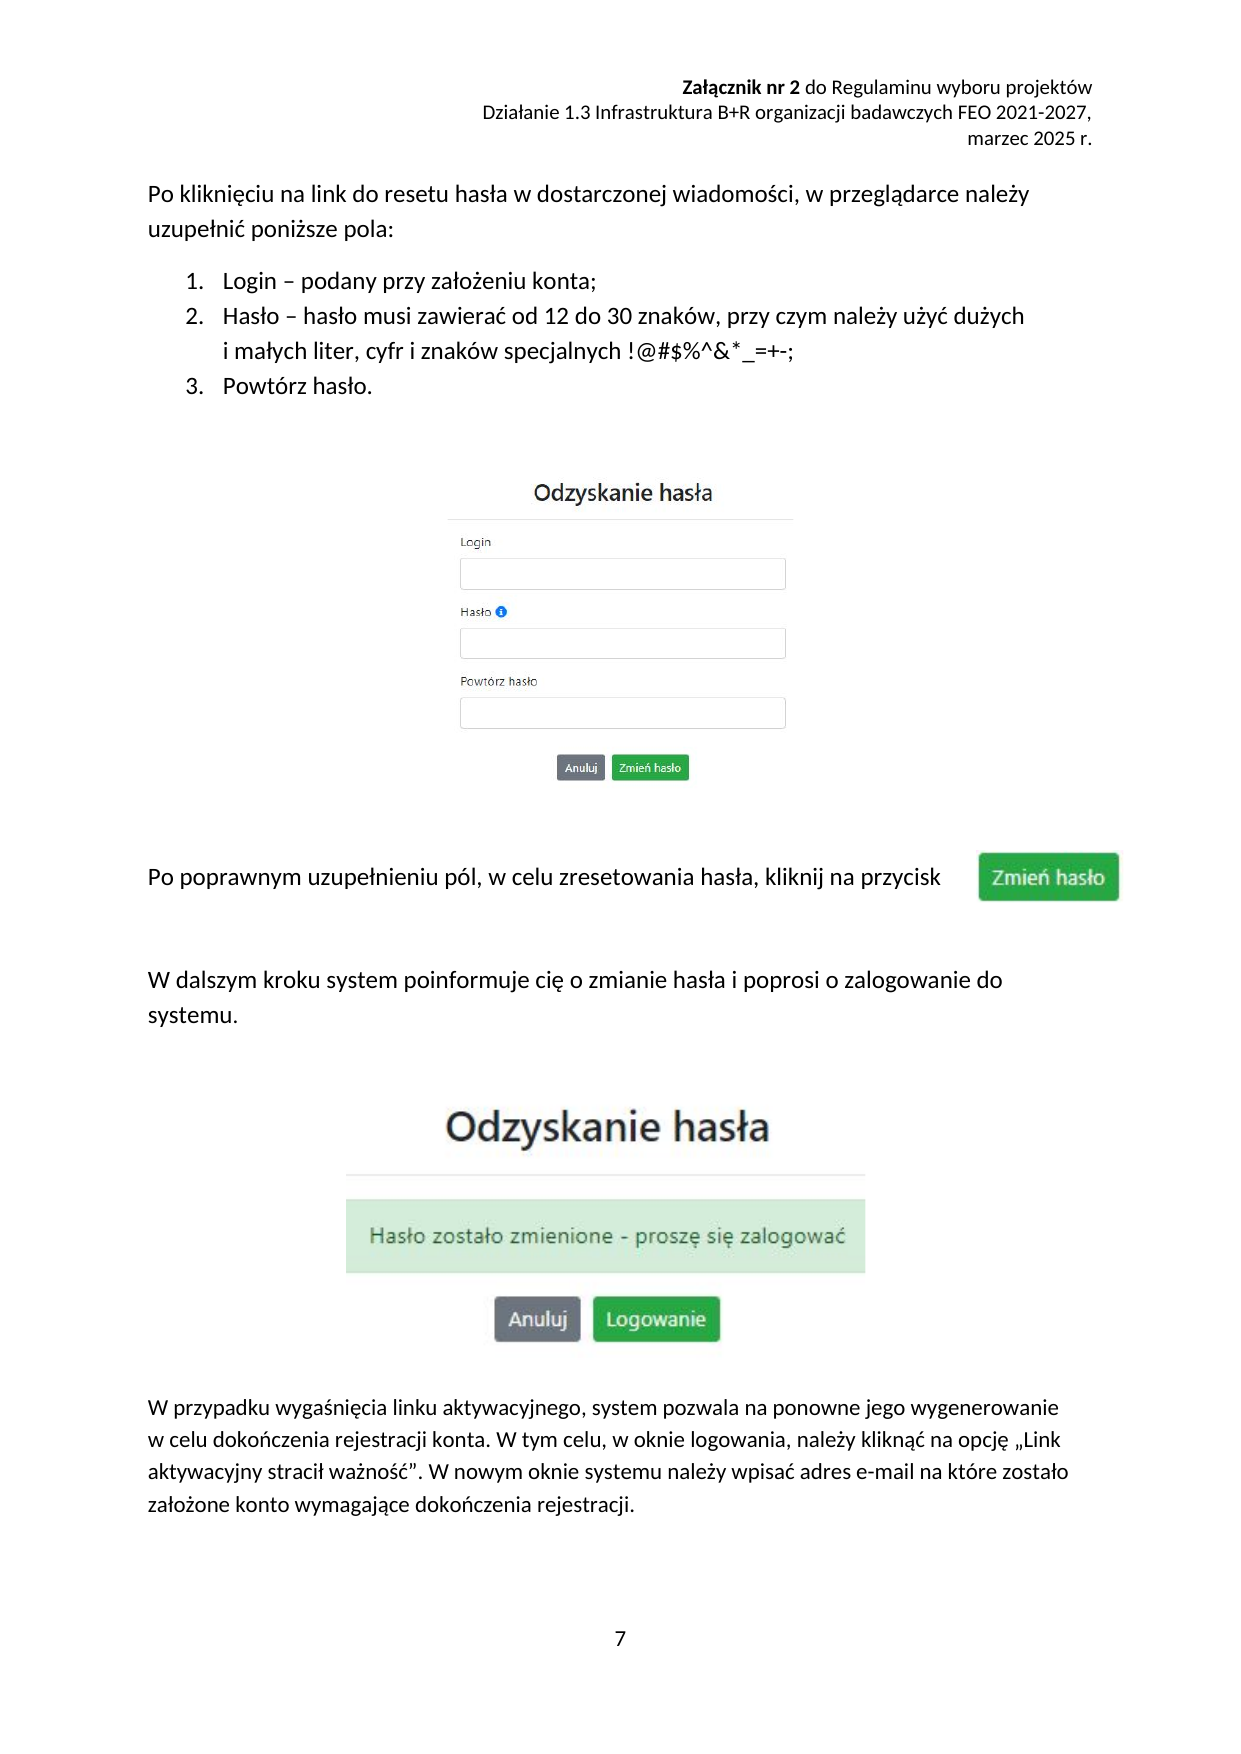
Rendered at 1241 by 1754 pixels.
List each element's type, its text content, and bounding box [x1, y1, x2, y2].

list Hasło – hasło musi zawierać od 12 do 30 znaków, przy czym należy użyć dużych i małych liter, cyfr i znaków specjalnych !@#$%^&*_=+-; [185, 300, 1092, 365]
text W przypadku wygaśnięcia linku aktywacyjnego, system pozwala na ponowne jego wygenerowanie w celu dokończenia rejestracji konta. W tym celu, w oknie logowania, należy kliknąć na opcję „Link aktywacyjny stracił ważność”. W nowym oknie systemu należy wpisać adres e-mail na które zostało założone konto wymagające dokończenia rejestracji. [148, 1393, 1092, 1518]
text Po kliknięciu na link do resetu hasła w dostarczonej wiadomości, w przeglądarce należy uzupełnić poniższe pola: [148, 178, 1092, 244]
text W dalszym kroku system poinformuje cię o zmianie hasła i poprosi o zalogowanie do systemu. [148, 964, 1092, 1030]
picture [976, 850, 1124, 906]
list Login – podany przy założeniu konta; [185, 265, 1092, 295]
picture [447, 471, 794, 793]
picture [346, 1082, 866, 1361]
list Powtórz hasło. [185, 370, 1092, 400]
text Po poprawnym uzupełnieniu pól, w celu zresetowania hasła, kliknij na przycisk [148, 861, 976, 892]
